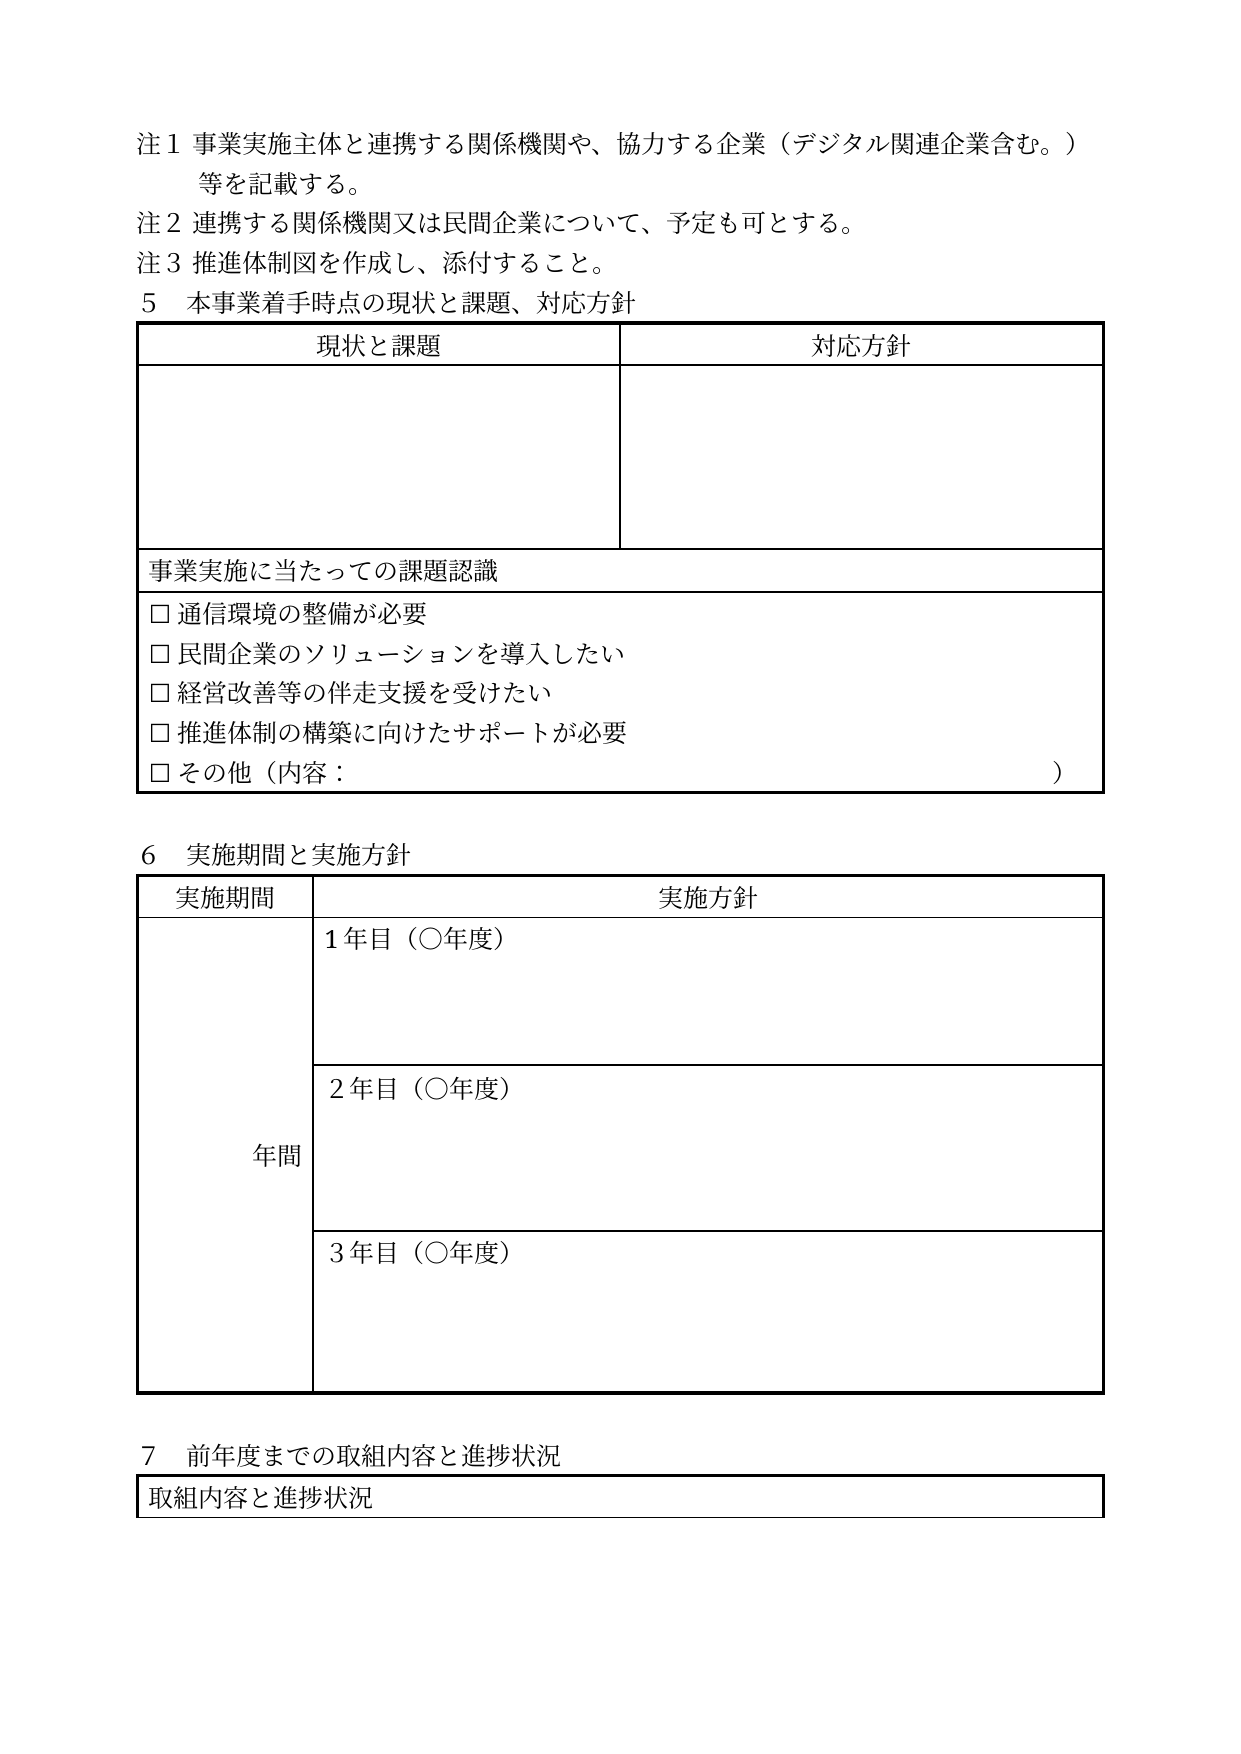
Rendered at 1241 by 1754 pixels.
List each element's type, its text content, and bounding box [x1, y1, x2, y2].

text ６ 実施期間と実施方針 [136, 834, 1104, 874]
table_header 実施方針 [314, 877, 1102, 917]
table_cell 年間 [139, 918, 312, 1391]
table_header 対応方針 [621, 325, 1102, 364]
table_cell 1年目（○年度） [314, 918, 1102, 1064]
text 注２ 連携する関係機関又は民間企業について、予定も可とする。 [136, 202, 1104, 242]
table_header 現状と課題 [139, 325, 619, 364]
table_cell ３年目（○年度） [314, 1232, 1102, 1391]
table_cell [621, 366, 1102, 548]
text 注３ 推進体制図を作成し、添付すること。 [136, 242, 1104, 282]
text 注１ 事業実施主体と連携する関係機関や、協力する企業（デジタル関連企業含む。）等を記載する。 [136, 123, 1104, 202]
table_header 取組内容と進捗状況 [139, 1477, 1102, 1517]
table_cell [139, 366, 619, 548]
table_header 実施期間 [139, 877, 312, 917]
table_cell 通信環境の整備が必要 民間企業のソリューションを導入したい 経営改善等の伴走支援を受けたい 推進体制の構築に向けたサポートが必要 その他（内容： ） [139, 593, 1102, 791]
table_cell ２年目（○年度） [314, 1066, 1102, 1230]
text ７ 前年度までの取組内容と進捗状況 [136, 1434, 1104, 1474]
text ５ 本事業着手時点の現状と課題、対応方針 [136, 282, 1104, 321]
table_cell 事業実施に当たっての課題認識 [139, 550, 1102, 591]
